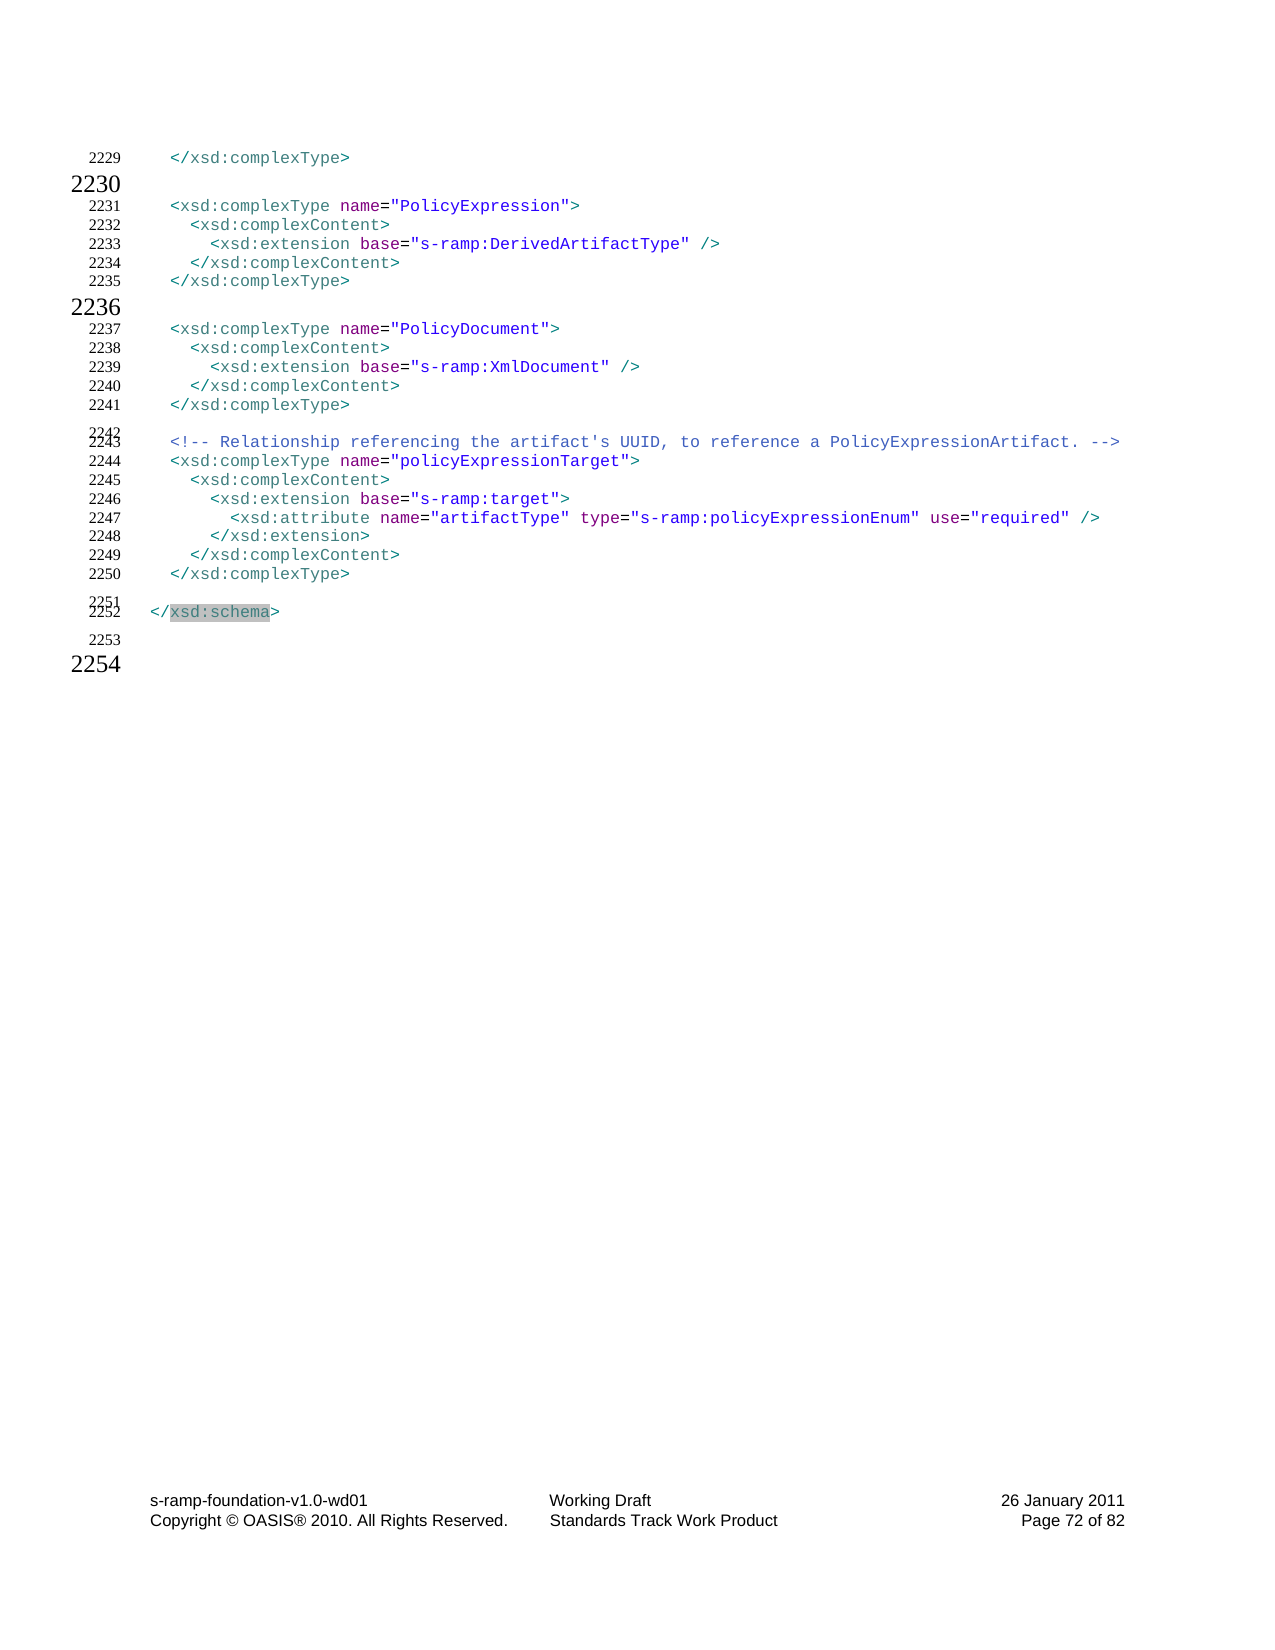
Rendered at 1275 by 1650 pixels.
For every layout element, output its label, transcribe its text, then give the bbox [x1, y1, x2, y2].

text </xsd:complexType> [150, 273, 1125, 292]
text <xsd:complexType name="PolicyDocument"> [150, 321, 1125, 339]
text </xsd:complexContent> [150, 377, 1125, 396]
text <!-- Relationship referencing the artifact's UUID, to reference a PolicyExpressionArtifact. --> [150, 434, 1125, 453]
text <xsd:attribute name="artifactType" type="s-ramp:policyExpressionEnum" use="required" /> [150, 509, 1125, 528]
text <xsd:complexType name="PolicyExpression"> [150, 198, 1125, 216]
text <xsd:extension base="s-ramp:DerivedArtifactType" /> [150, 235, 1125, 254]
text </xsd:schema> [150, 603, 1125, 622]
text </xsd:complexContent> [150, 254, 1125, 273]
text </xsd:complexType> [150, 396, 1125, 415]
text </xsd:complexType> [150, 566, 1125, 584]
text <xsd:complexContent> [150, 339, 1125, 358]
text </xsd:extension> [150, 528, 1125, 547]
text <xsd:complexContent> [150, 216, 1125, 235]
text <xsd:extension base="s-ramp:XmlDocument" /> [150, 358, 1125, 377]
text </xsd:complexContent> [150, 547, 1125, 566]
text </xsd:complexType> [150, 150, 1125, 169]
text <xsd:complexContent> [150, 471, 1125, 490]
text <xsd:complexType name="policyExpressionTarget"> [150, 453, 1125, 471]
text <xsd:extension base="s-ramp:target"> [150, 490, 1125, 509]
